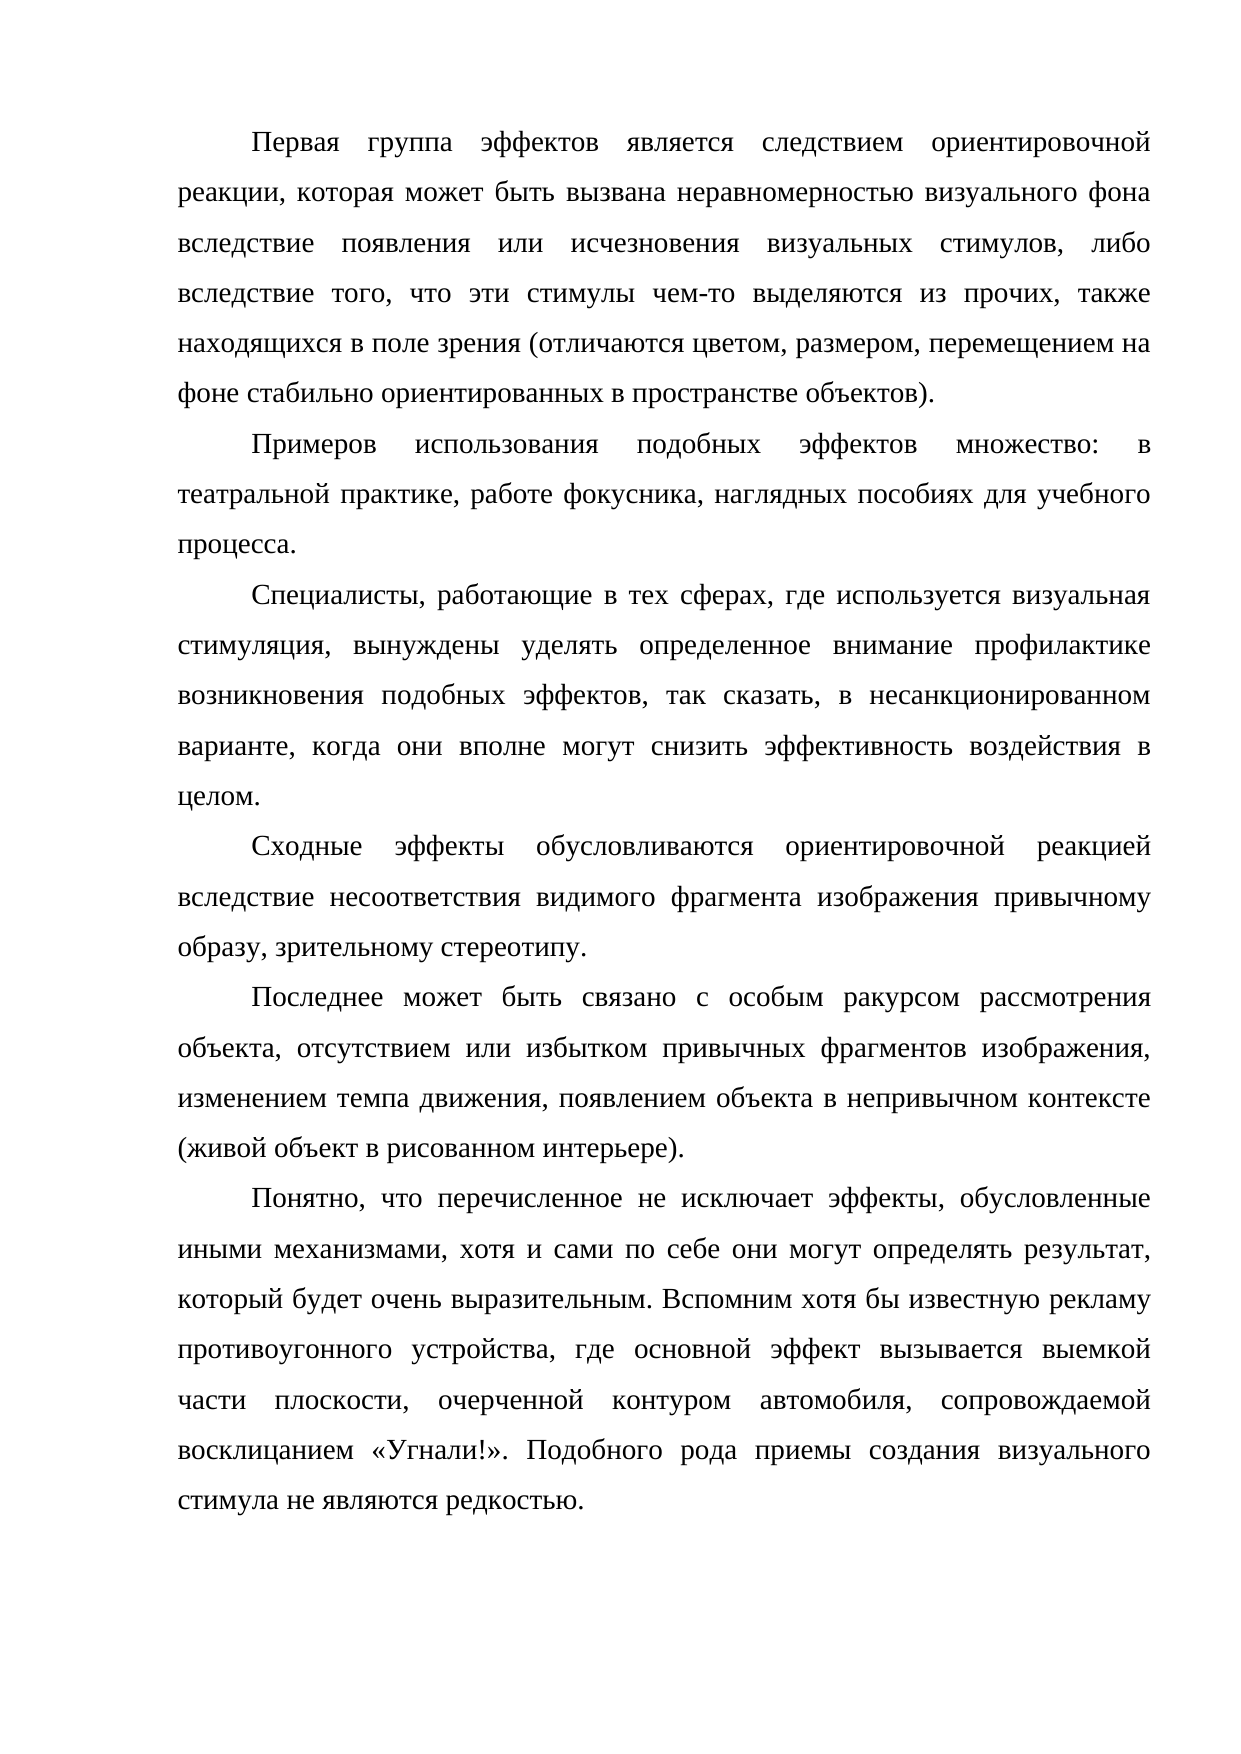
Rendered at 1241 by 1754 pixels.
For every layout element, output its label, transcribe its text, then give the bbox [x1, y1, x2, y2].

text Примеров использования подобных эффектов множество: в театральной практике, работе фокусника, наглядных пособиях для учебного процесса. [177, 426, 1152, 560]
text Понятно, что перечисленное не исключает эффекты, обусловленные иными механизмами, хотя и сами по себе они могут определять результат, который будет очень выразительным. Вспомним хотя бы известную рекламу противоугонного устройства, где основной эффект вызывается выемкой части плоскости, очерченной контуром автомобиля, сопровождаемой восклицанием «Угнали!». Подобного рода приемы создания визуального стимула не являются редкостью. [177, 1181, 1152, 1516]
text Сходные эффекты обусловливаются ориентировочной реакцией вследствие несоответствия видимого фрагмента изображения привычному образу, зрительному стереотипу. [177, 828, 1152, 963]
text Первая группа эффектов является следствием ориентировочной реакции, которая может быть вызвана неравномерностью визуального фона вследствие появления или исчезновения визуальных стимулов, либо вследствие того, что эти стимулы чем-то выделяются из прочих, также находящихся в поле зрения (отличаются цветом, размером, перемещением на фоне стабильно ориентированных в пространстве объектов). [177, 124, 1152, 409]
text Последнее может быть связано с особым ракурсом рассмотрения объекта, отсутствием или избытком привычных фрагментов изображения, изменением темпа движения, появлением объекта в непривычном контексте (живой объект в рисованном интерьере). [177, 979, 1152, 1164]
text Специалисты, работающие в тех сферах, где используется визуальная стимуляция, вынуждены уделять определенное внимание профилактике возникновения подобных эффектов, так сказать, в несанкционированном варианте, когда они вполне могут снизить эффективность воздействия в целом. [177, 577, 1152, 812]
